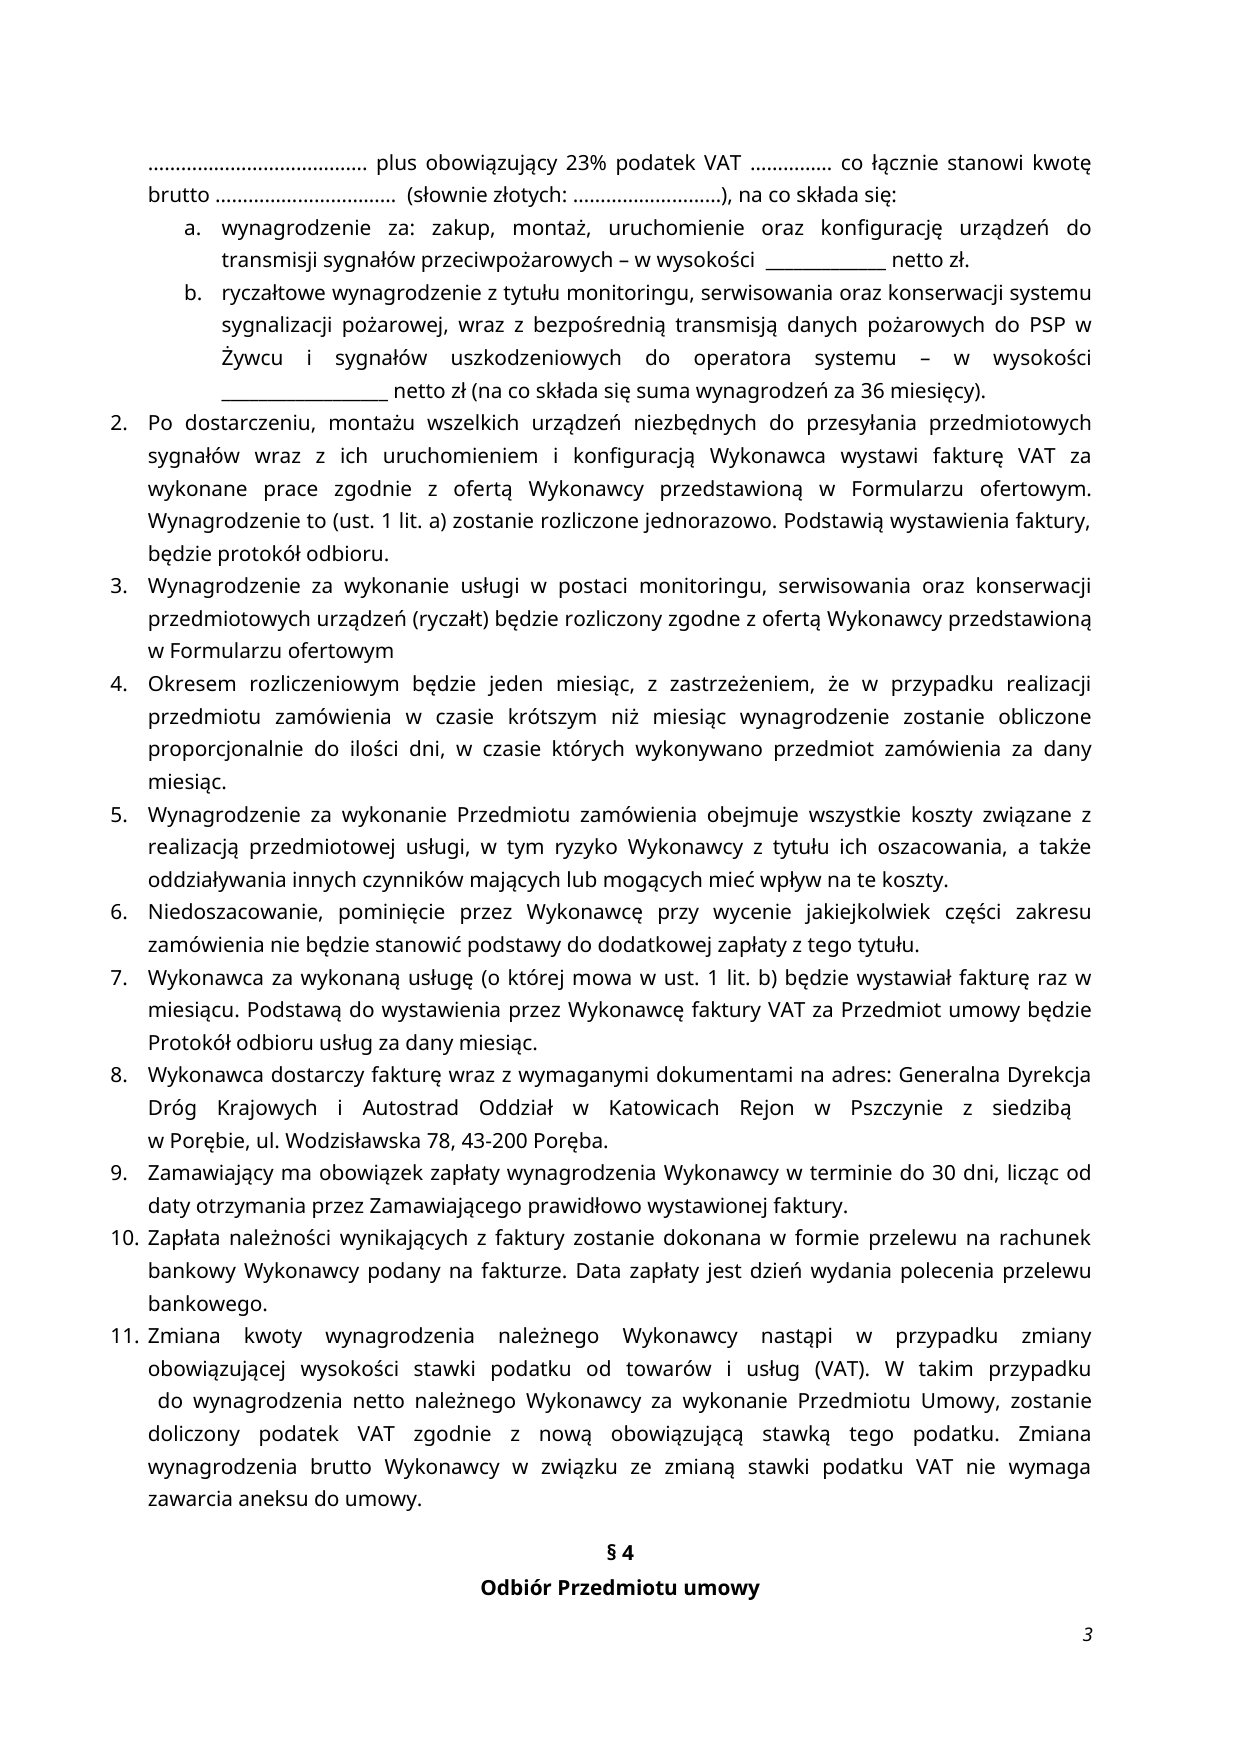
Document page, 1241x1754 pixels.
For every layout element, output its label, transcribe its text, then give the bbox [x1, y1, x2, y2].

text § 4 [148, 1538, 1093, 1566]
list Wynagrodzenie za wykonanie usługi w postaci monitoringu, serwisowania oraz konserwacji przedmiotowych urządzeń (ryczałt) będzie rozliczony zgodne z ofertą Wykonawcy przedstawioną w Formularzu ofertowym [110, 571, 1093, 665]
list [110, 148, 1093, 209]
list Okresem rozliczeniowym będzie jeden miesiąc, z zastrzeżeniem, że w przypadku realizacji przedmiotu zamówienia w czasie krótszym niż miesiąc wynagrodzenie zostanie obliczone proporcjonalnie do ilości dni, w czasie których wykonywano przedmiot zamówienia za dany miesiąc. [110, 669, 1093, 796]
list Zmiana kwoty wynagrodzenia należnego Wykonawcy nastąpi w przypadku zmiany obowiązującej wysokości stawki podatku od towarów i usług (VAT). W takim przypadku do wynagrodzenia netto należnego Wykonawcy za wykonanie Przedmiotu Umowy, zostanie doliczony podatek VAT zgodnie z nową obowiązującą stawką tego podatku. Zmiana wynagrodzenia brutto Wykonawcy w związku ze zmianą stawki podatku VAT nie wymaga zawarcia aneksu do umowy. [110, 1321, 1093, 1513]
list Po dostarczeniu, montażu wszelkich urządzeń niezbędnych do przesyłania przedmiotowych sygnałów wraz z ich uruchomieniem i konfiguracją Wykonawca wystawi fakturę VAT za wykonane prace zgodnie z ofertą Wykonawcy przedstawioną w Formularzu ofertowym. Wynagrodzenie to (ust. 1 lit. a) zostanie rozliczone jednorazowo. Podstawią wystawienia faktury, będzie protokół odbioru. [110, 408, 1093, 567]
list Zamawiający ma obowiązek zapłaty wynagrodzenia Wykonawcy w terminie do 30 dni, licząc od daty otrzymania przez Zamawiającego prawidłowo wystawionej faktury. [110, 1158, 1093, 1219]
list Wykonawca dostarczy fakturę wraz z wymaganymi dokumentami na adres: Generalna Dyrekcja Dróg Krajowych i Autostrad Oddział w Katowicach Rejon w Pszczynie z siedzibą w Porębie, ul. Wodzisławska 78, 43-200 Poręba. [110, 1061, 1093, 1154]
list Wynagrodzenie za wykonanie Przedmiotu zamówienia obejmuje wszystkie koszty związane z realizacją przedmiotowej usługi, w tym ryzyko Wykonawcy z tytułu ich oszacowania, a także oddziaływania innych czynników mających lub mogących mieć wpływ na te koszty. [110, 800, 1093, 893]
list Niedoszacowanie, pominięcie przez Wykonawcę przy wycenie jakiejkolwiek części zakresu zamówienia nie będzie stanowić podstawy do dodatkowej zapłaty z tego tytułu. [110, 897, 1093, 958]
list Wykonawca za wykonaną usługę (o której mowa w ust. 1 lit. b) będzie wystawiał fakturę raz w miesiącu. Podstawą do wystawienia przez Wykonawcę faktury VAT za Przedmiot umowy będzie Protokół odbioru usług za dany miesiąc. [110, 963, 1093, 1056]
list wynagrodzenie za: zakup, montaż, uruchomienie oraz konfigurację urządzeń do transmisji sygnałów przeciwpożarowych – w wysokości _____________ netto zł. [184, 213, 1093, 274]
list Zapłata należności wynikających z faktury zostanie dokonana w formie przelewu na rachunek bankowy Wykonawcy podany na fakturze. Data zapłaty jest dzień wydania polecenia przelewu bankowego. [110, 1223, 1093, 1317]
list ryczałtowe wynagrodzenie z tytułu monitoringu, serwisowania oraz konserwacji systemu sygnalizacji pożarowej, wraz z bezpośrednią transmisją danych pożarowych do PSP w Żywcu i sygnałów uszkodzeniowych do operatora systemu – w wysokości __________________ netto zł (na co składa się suma wynagrodzeń za 36 miesięcy). [184, 278, 1093, 404]
text Odbiór Przedmiotu umowy [148, 1573, 1093, 1601]
